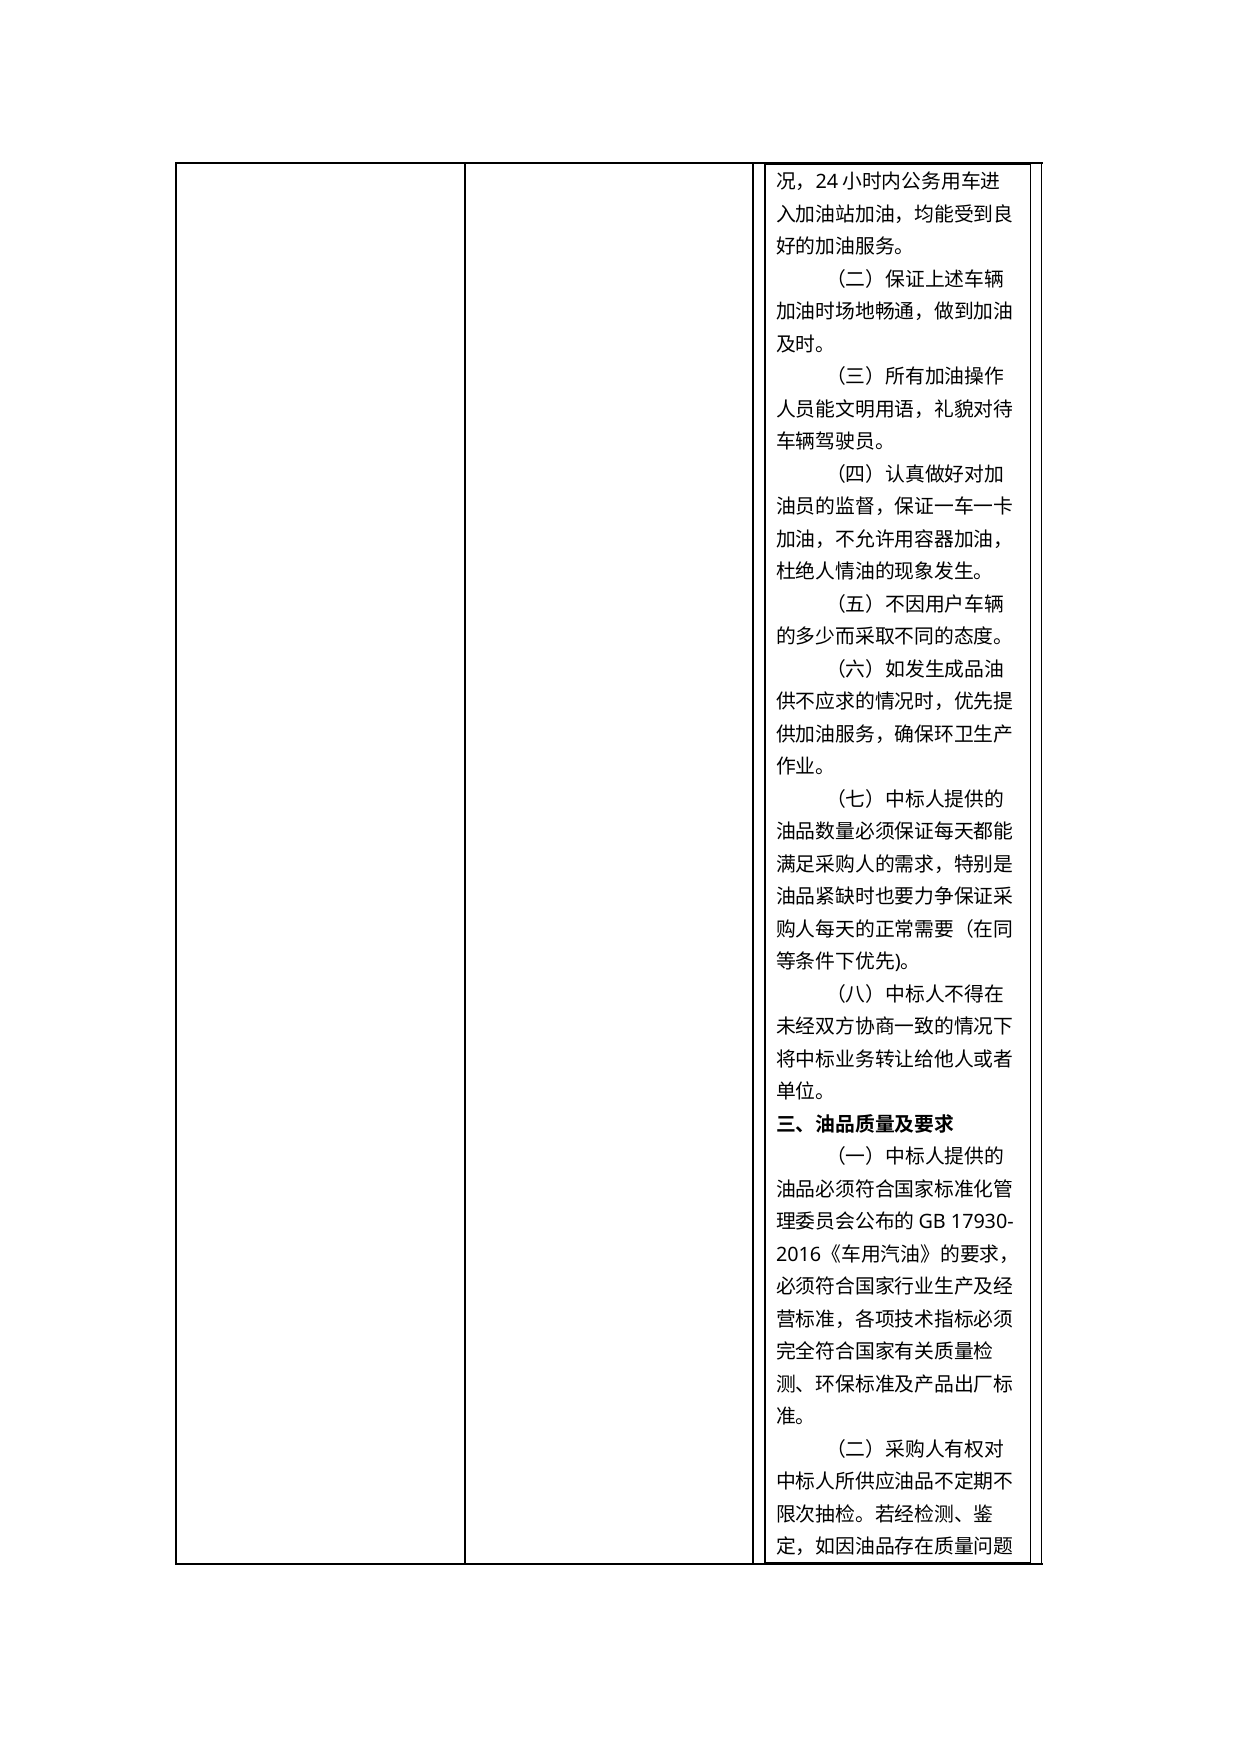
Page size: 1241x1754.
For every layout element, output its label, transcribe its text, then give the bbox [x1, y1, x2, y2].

table_cell [466, 164, 752, 1563]
table_cell 1 [177, 164, 464, 1563]
table_cell [754, 164, 764, 1563]
table_cell [1031, 164, 1041, 1563]
table_cell [766, 165, 1030, 1562]
